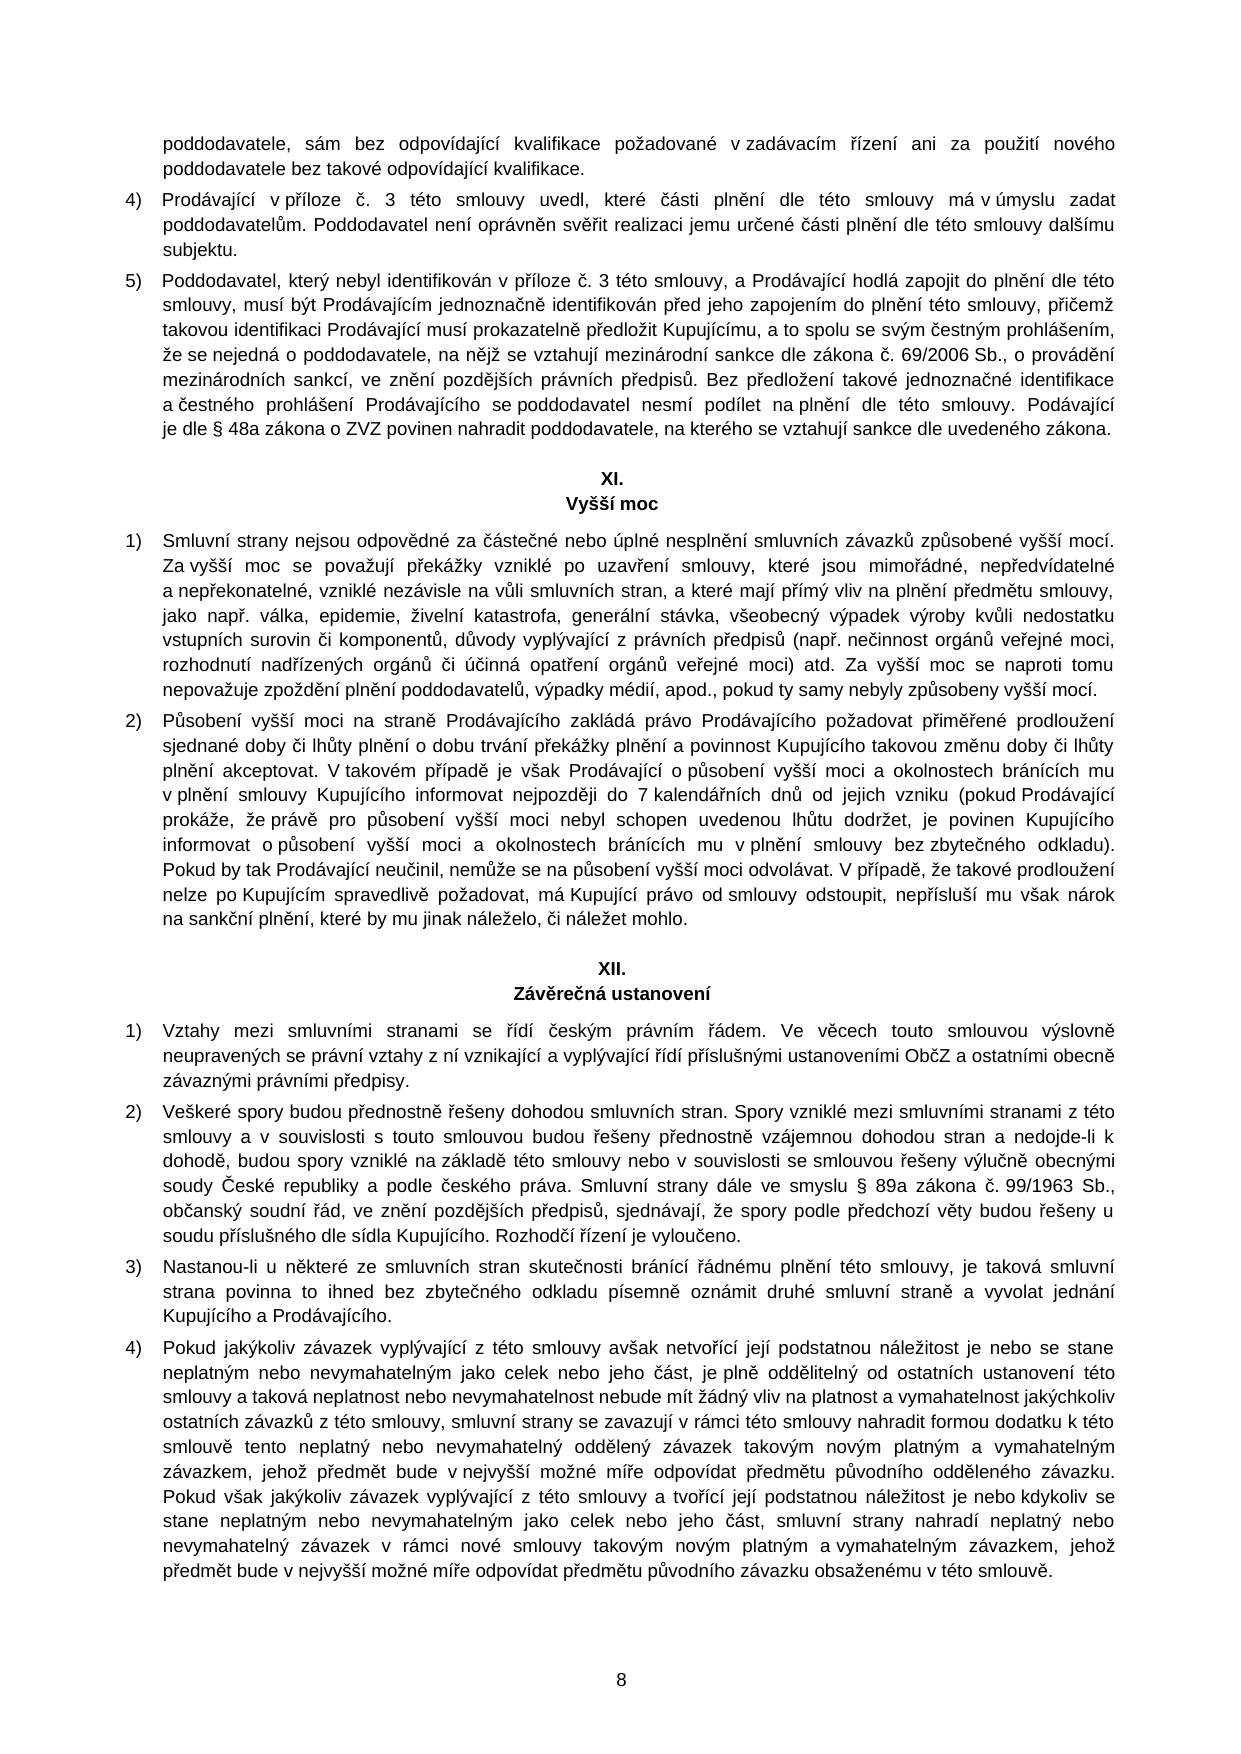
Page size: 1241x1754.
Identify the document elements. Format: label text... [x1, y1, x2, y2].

list Prodávající v příloze č. 3 této smlouvy uvedl, které části plnění dle této smlouvy má v úmyslu zadat poddodavatelům. Poddodavatel není oprávněn svěřit realizaci jemu určené části plnění dle této smlouvy dalšímu subjektu. [125, 189, 1115, 260]
text Vyšší moc [125, 493, 1098, 514]
text Závěrečná ustanovení [125, 983, 1098, 1004]
text XII. [125, 958, 1099, 979]
list Nastanou-li u některé ze smluvních stran skutečnosti bránící řádnému plnění této smlouvy, je taková smluvní strana povinna to ihned bez zbytečného odkladu písemně oznámit druhé smluvní straně a vyvolat jednání Kupujícího a Prodávajícího. [125, 1256, 1115, 1327]
list Veškeré spory budou přednostně řešeny dohodou smluvních stran. Spory vzniklé mezi smluvními stranami z této smlouvy a v souvislosti s touto smlouvou budou řešeny přednostně vzájemnou dohodou stran a nedojde-li k dohodě, budou spory vzniklé na základě této smlouvy nebo v souvislosti se smlouvou řešeny výlučně obecnými soudy České republiky a podle českého práva. Smluvní strany dále ve smyslu § 89a zákona č. 99/1963 Sb., občanský soudní řád, ve znění pozdějších předpisů, sjednávají, že spory podle předchozí věty budou řešeny u soudu příslušného dle sídla Kupujícího. Rozhodčí řízení je vyloučeno. [125, 1101, 1115, 1246]
list Smluvní strany nejsou odpovědné za částečné nebo úplné nesplnění smluvních závazků způsobené vyšší mocí. Za vyšší moc se považují překážky vzniklé po uzavření smlouvy, které jsou mimořádné, nepředvídatelné a nepřekonatelné, vzniklé nezávisle na vůli smluvních stran, a které mají přímý vliv na plnění předmětu smlouvy, jako např. válka, epidemie, živelní katastrofa, generální stávka, všeobecný výpadek výroby kvůli nedostatku vstupních surovin či komponentů, důvody vyplývající z právních předpisů (např. nečinnost orgánů veřejné moci, rozhodnutí nadřízených orgánů či účinná opatření orgánů veřejné moci) atd. Za vyšší moc se naproti tomu nepovažuje zpoždění plnění poddodavatelů, výpadky médií, apod., pokud ty samy nebyly způsobeny vyšší mocí. [125, 530, 1115, 700]
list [125, 133, 1115, 179]
list Poddodavatel, který nebyl identifikován v příloze č. 3 této smlouvy, a Prodávající hodlá zapojit do plnění dle této smlouvy, musí být Prodávajícím jednoznačně identifikován před jeho zapojením do plnění této smlouvy, přičemž takovou identifikaci Prodávající musí prokazatelně předložit Kupujícímu, a to spolu se svým čestným prohlášením, že se nejedná o poddodavatele, na nějž se vztahují mezinárodní sankce dle zákona č. 69/2006 Sb., o provádění mezinárodních sankcí, ve znění pozdějších právních předpisů. Bez předložení takové jednoznačné identifikace a čestného prohlášení Prodávajícího se poddodavatel nesmí podílet na plnění dle této smlouvy. Podávající je dle § 48a zákona o ZVZ povinen nahradit poddodavatele, na kterého se vztahují sankce dle uvedeného zákona. [125, 269, 1115, 440]
text XI. [125, 468, 1099, 489]
list Působení vyšší moci na straně Prodávajícího zakládá právo Prodávajícího požadovat přiměřené prodloužení sjednané doby či lhůty plnění o dobu trvání překážky plnění a povinnost Kupujícího takovou změnu doby či lhůty plnění akceptovat. V takovém případě je však Prodávající o působení vyšší moci a okolnostech bránících mu v plnění smlouvy Kupujícího informovat nejpozději do 7 kalendářních dnů od jejich vzniku (pokud Prodávající prokáže, že právě pro působení vyšší moci nebyl schopen uvedenou lhůtu dodržet, je povinen Kupujícího informovat o působení vyšší moci a okolnostech bránících mu v plnění smlouvy bez zbytečného odkladu). Pokud by tak Prodávající neučinil, nemůže se na působení vyšší moci odvolávat. V případě, že takové prodloužení nelze po Kupujícím spravedlivě požadovat, má Kupující právo od smlouvy odstoupit, nepřísluší mu však nárok na sankční plnění, které by mu jinak náleželo, či náležet mohlo. [125, 710, 1115, 930]
list Pokud jakýkoliv závazek vyplývající z této smlouvy avšak netvořící její podstatnou náležitost je nebo se stane neplatným nebo nevymahatelným jako celek nebo jeho část, je plně oddělitelný od ostatních ustanovení této smlouvy a taková neplatnost nebo nevymahatelnost nebude mít žádný vliv na platnost a vymahatelnost jakýchkoliv ostatních závazků z této smlouvy, smluvní strany se zavazují v rámci této smlouvy nahradit formou dodatku k této smlouvě tento neplatný nebo nevymahatelný oddělený závazek takovým novým platným a vymahatelným závazkem, jehož předmět bude v nejvyšší možné míře odpovídat předmětu původního odděleného závazku. Pokud však jakýkoliv závazek vyplývající z této smlouvy a tvořící její podstatnou náležitost je nebo kdykoliv se stane neplatným nebo nevymahatelným jako celek nebo jeho část, smluvní strany nahradí neplatný nebo nevymahatelný závazek v rámci nové smlouvy takovým novým platným a vymahatelným závazkem, jehož předmět bude v nejvyšší možné míře odpovídat předmětu původního závazku obsaženému v této smlouvě. [125, 1337, 1115, 1581]
list Vztahy mezi smluvními stranami se řídí českým právním řádem. Ve věcech touto smlouvou výslovně neupravených se právní vztahy z ní vznikající a vyplývající řídí příslušnými ustanoveními ObčZ a ostatními obecně závaznými právními předpisy. [125, 1020, 1115, 1091]
